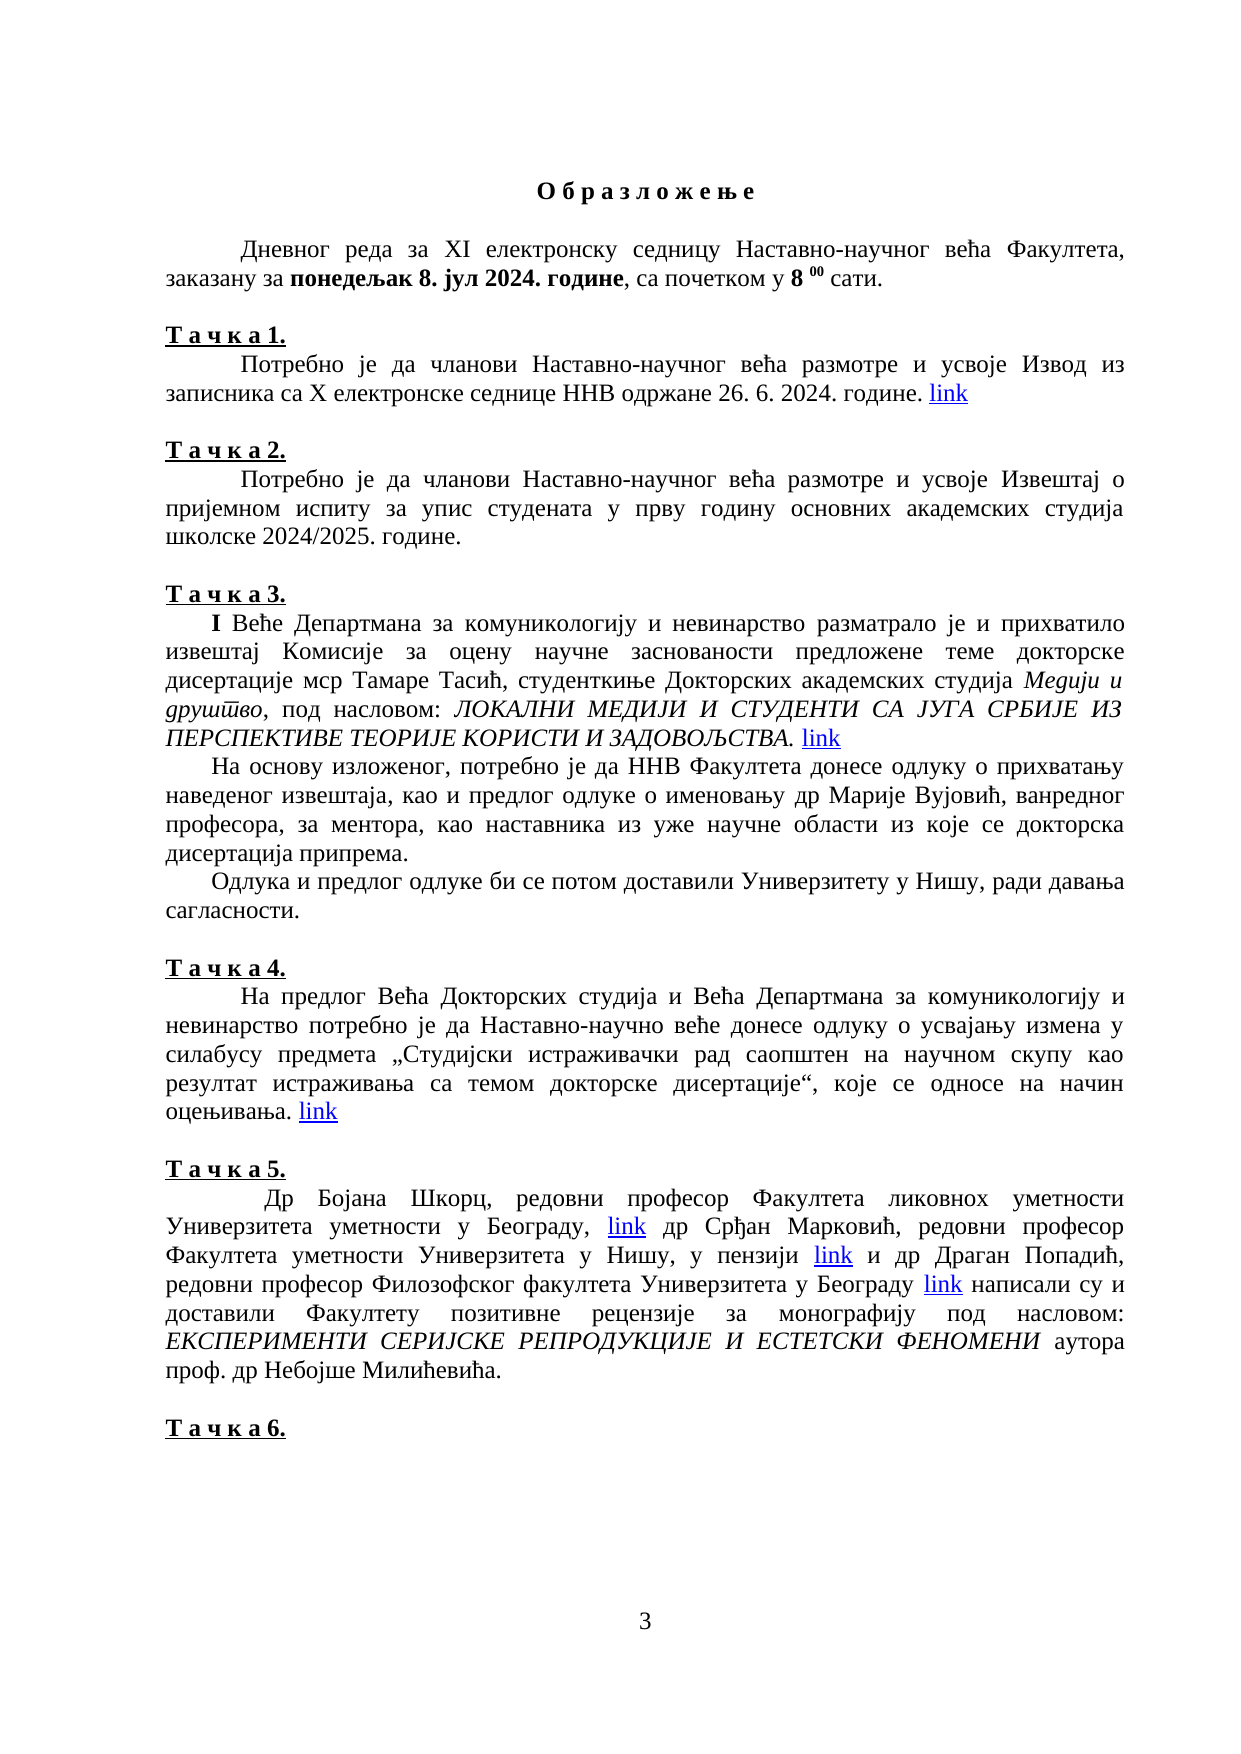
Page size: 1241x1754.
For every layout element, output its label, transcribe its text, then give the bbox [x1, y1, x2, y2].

text Т а ч к а 5. [165, 1154, 1125, 1183]
text На предлог Већa Докторских студија и Већа Департмана за комуникологију и невинарство потребно је да Наставно-научно веће донесе одлуку о усвајању измена у силабусу предмета „Студијски истраживачки рад саопштен на научном скупу као резултат истраживања са темом докторске дисертације“, које се односе на начин оцењивања. link [165, 981, 1125, 1125]
text Дневног реда за XI електронску седницу Наставно-научног већа Факултета, заказану за понедељак 8. јул 2024. године, са почетком у 8 00 сати. [165, 234, 1125, 291]
text Потребно је да чланови Наставно-научног већа размотре и усвоје Извод из записника са X електронске седнице ННВ одржане 26. 6. 2024. године. link [165, 349, 1125, 406]
text Т а ч к а 1. [165, 320, 1125, 349]
text Потребно је да чланови Наставно-научног већа размотре и усвоје Извештај o пријемном испиту за упис студената у прву годину основних академских студија школске 2024/2025. године. [165, 464, 1125, 550]
text О б р а з л о ж е њ е [165, 176, 1125, 205]
text Т а ч к а 6. [165, 1413, 1125, 1441]
text Т а ч к а 3. [165, 579, 1125, 608]
text На основу изложеног, потребно је да ННВ Факултета донесе одлуку о прихватању наведеног извештаја, као и предлог одлуке о именовању др Марије Вујовић, ванредног професора, за ментора, као наставника из уже научне области из које се докторска дисертација припрема. [165, 751, 1125, 866]
text I Већe Департмана за комуникологију и невинарство разматрало је и прихватило извештај Комисије за оцену научне заснованости предложене теме докторске дисертације мср Тамаре Тасић, студенткиње Докторских академских студија Медији и друштво, под насловом: Локални медији и студенти са југа Србије из перспективе теорије користи и задовољства. link [165, 608, 1125, 751]
text Т а ч к а 2. [165, 435, 1125, 464]
text Др Бојана Шкорц, редовни професор Факултета ликовнох уметности Универзитета уметности у Београду, link др Срђан Марковић, редовни професор Факултета уметности Универзитета у Нишу, у пензији link и др Драган Попадић, редовни професор Филозофског факултета Универзитета у Београду link написали су и доставили Факултету позитивне рецензије за монографију под насловом: ЕКСПЕРИМЕНТИ СЕРИЈСКЕ РЕПРОДУКЦИЈЕ И ЕСТЕТСКИ ФЕНОМЕНИ аутора проф. др Небојше Милићевића. [165, 1183, 1125, 1384]
text Одлука и предлог одлуке би се потом доставили Универзитету у Нишу, ради давања сагласности. [165, 866, 1125, 924]
text Т а ч к а 4. [165, 953, 1125, 981]
